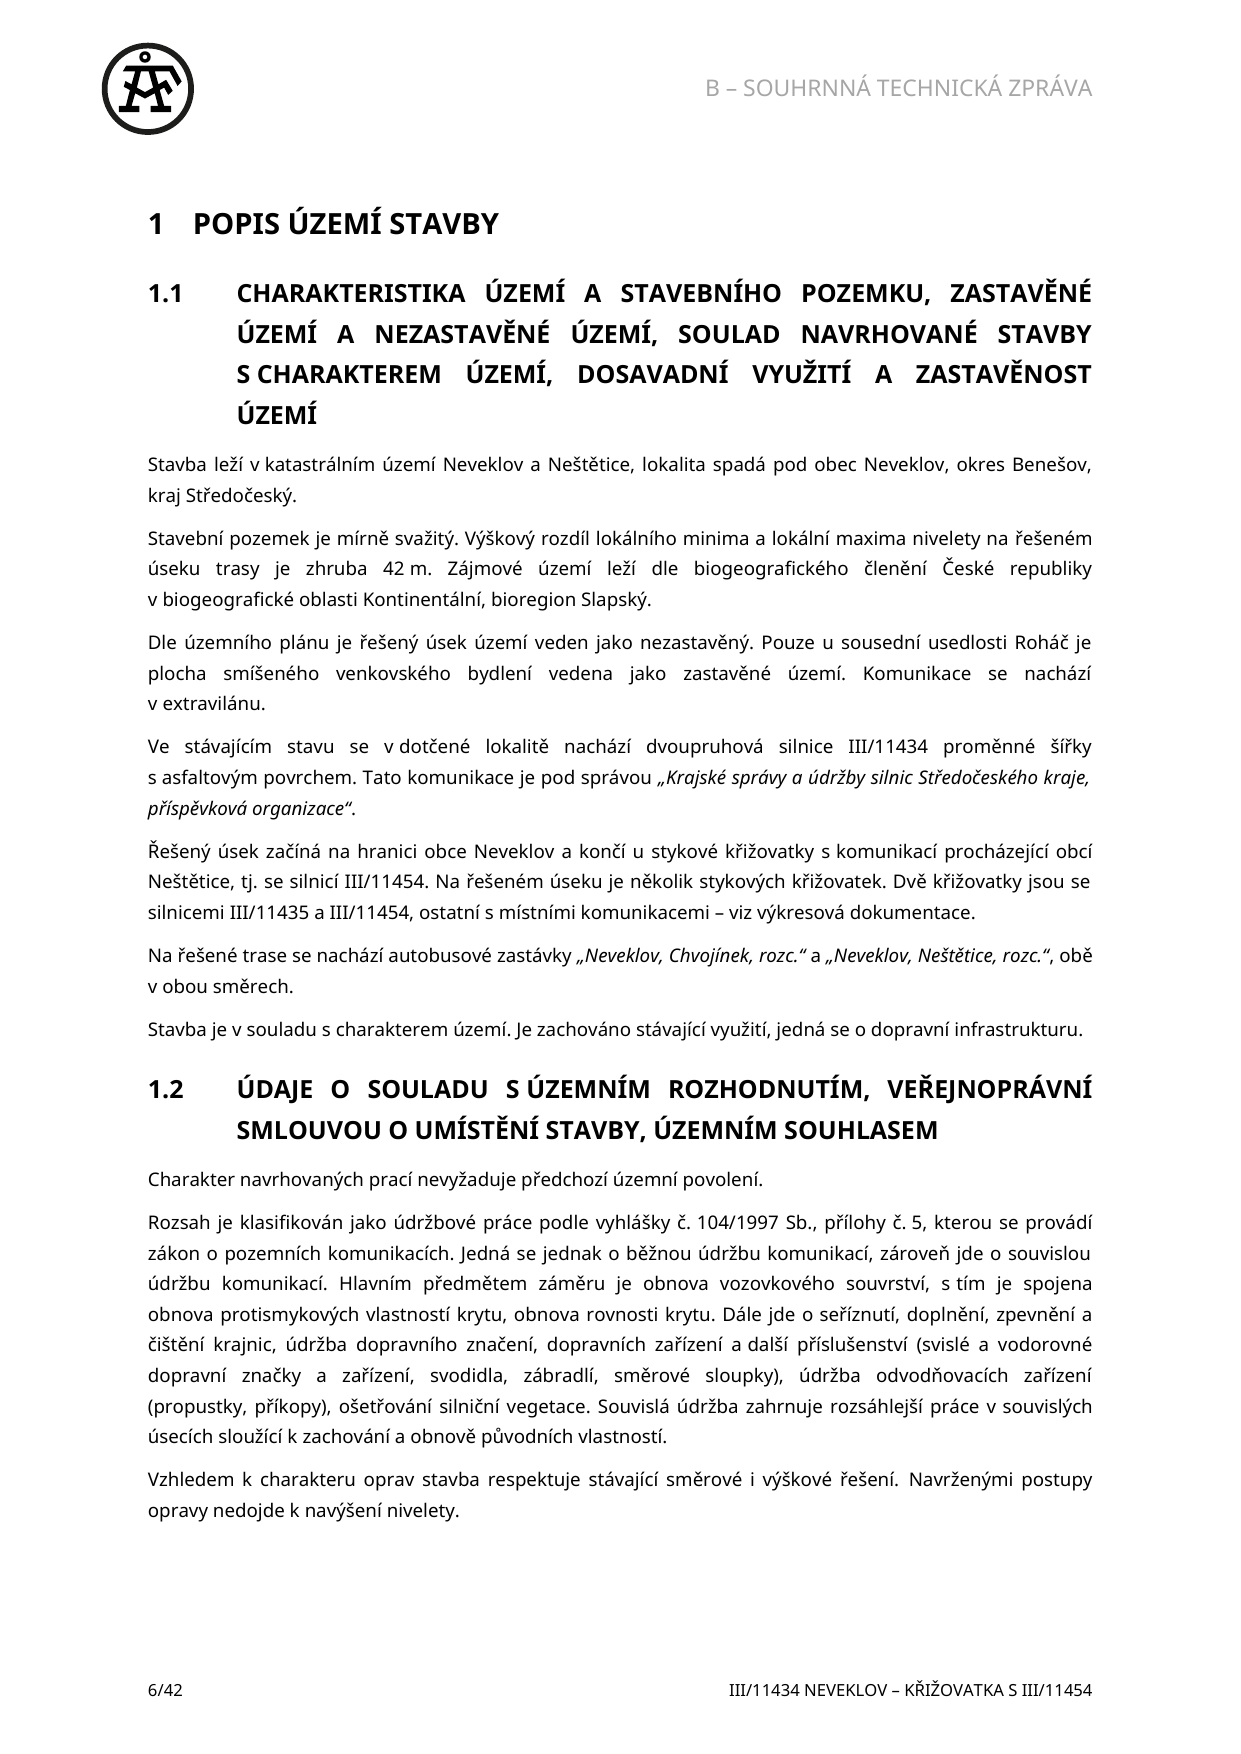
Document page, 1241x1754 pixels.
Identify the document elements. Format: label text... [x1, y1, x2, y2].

text Ve stávajícím stavu se v dotčené lokalitě nachází dvoupruhová silnice III/11434 proměnné šířky s asfaltovým povrchem. Tato komunikace je pod správou „Krajské správy a údržby silnic Středočeského kraje, příspěvková organizace“. [148, 734, 1092, 821]
subtitle Popis území stavby [148, 203, 1092, 243]
text Rozsah je klasifikován jako údržbové práce podle vyhlášky č. 104/1997 Sb., přílohy č. 5, kterou se provádí zákon o pozemních komunikacích. Jedná se jednak o běžnou údržbu komunikací, zároveň jde o souvislou údržbu komunikací. Hlavním předmětem záměru je obnova vozovkového souvrství, s tím je spojena obnova protismykových vlastností krytu, obnova rovnosti krytu. Dále jde o seříznutí, doplnění, zpevnění a čištění krajnic, údržba dopravního značení, dopravních zařízení a další příslušenství (svislé a vodorovné dopravní značky a zařízení, svodidla, zábradlí, směrové sloupky), údržba odvodňovacích zařízení (propustky, příkopy), ošetřování silniční vegetace. Souvislá údržba zahrnuje rozsáhlejší práce v souvislých úsecích sloužící k zachování a obnově původních vlastností. [148, 1209, 1092, 1449]
text Vzhledem k charakteru oprav stavba respektuje stávající směrové i výškové řešení. Navrženými postupy opravy nedojde k navýšení nivelety. [148, 1467, 1092, 1523]
subtitle Charakteristika území a stavebního pozemku, zastavěné území a nezastavěné území, soulad navrhované stavby s charakterem území, dosavadní využití a zastavěnost území [148, 276, 1092, 432]
text Charakter navrhovaných prací nevyžaduje předchozí územní povolení. [148, 1166, 1092, 1192]
text Řešený úsek začíná na hranici obce Neveklov a končí u stykové křižovatky s komunikací procházející obcí Neštětice, tj. se silnicí III/11454. Na řešeném úseku je několik stykových křižovatek. Dvě křižovatky jsou se silnicemi III/11435 a III/11454, ostatní s místními komunikacemi – viz výkresová dokumentace. [148, 838, 1092, 925]
text Na řešené trase se nachází autobusové zastávky „Neveklov, Chvojínek, rozc.“ a „Neveklov, Neštětice, rozc.“, obě v obou směrech. [148, 943, 1092, 999]
text Stavební pozemek je mírně svažitý. Výškový rozdíl lokálního minima a lokální maxima nivelety na řešeném úseku trasy je zhruba 42 m. Zájmové území leží dle biogeografického členění České republiky v biogeografické oblasti Kontinentální, bioregion Slapský. [148, 525, 1092, 612]
text Dle územního plánu je řešený úsek území veden jako nezastavěný. Pouze u sousední usedlosti Roháč je plocha smíšeného venkovského bydlení vedena jako zastavěné území. Komunikace se nachází v extravilánu. [148, 629, 1092, 716]
text Stavba je v souladu s charakterem území. Je zachováno stávající využití, jedná se o dopravní infrastrukturu. [148, 1016, 1092, 1042]
text Stavba leží v katastrálním území Neveklov a Neštětice, lokalita spadá pod obec Neveklov, okres Benešov, kraj Středočeský. [148, 451, 1092, 507]
subtitle Údaje o souladu s územním rozhodnutím, veřejnoprávní smlouvou o umístění stavby, územním souhlasem [148, 1072, 1092, 1147]
